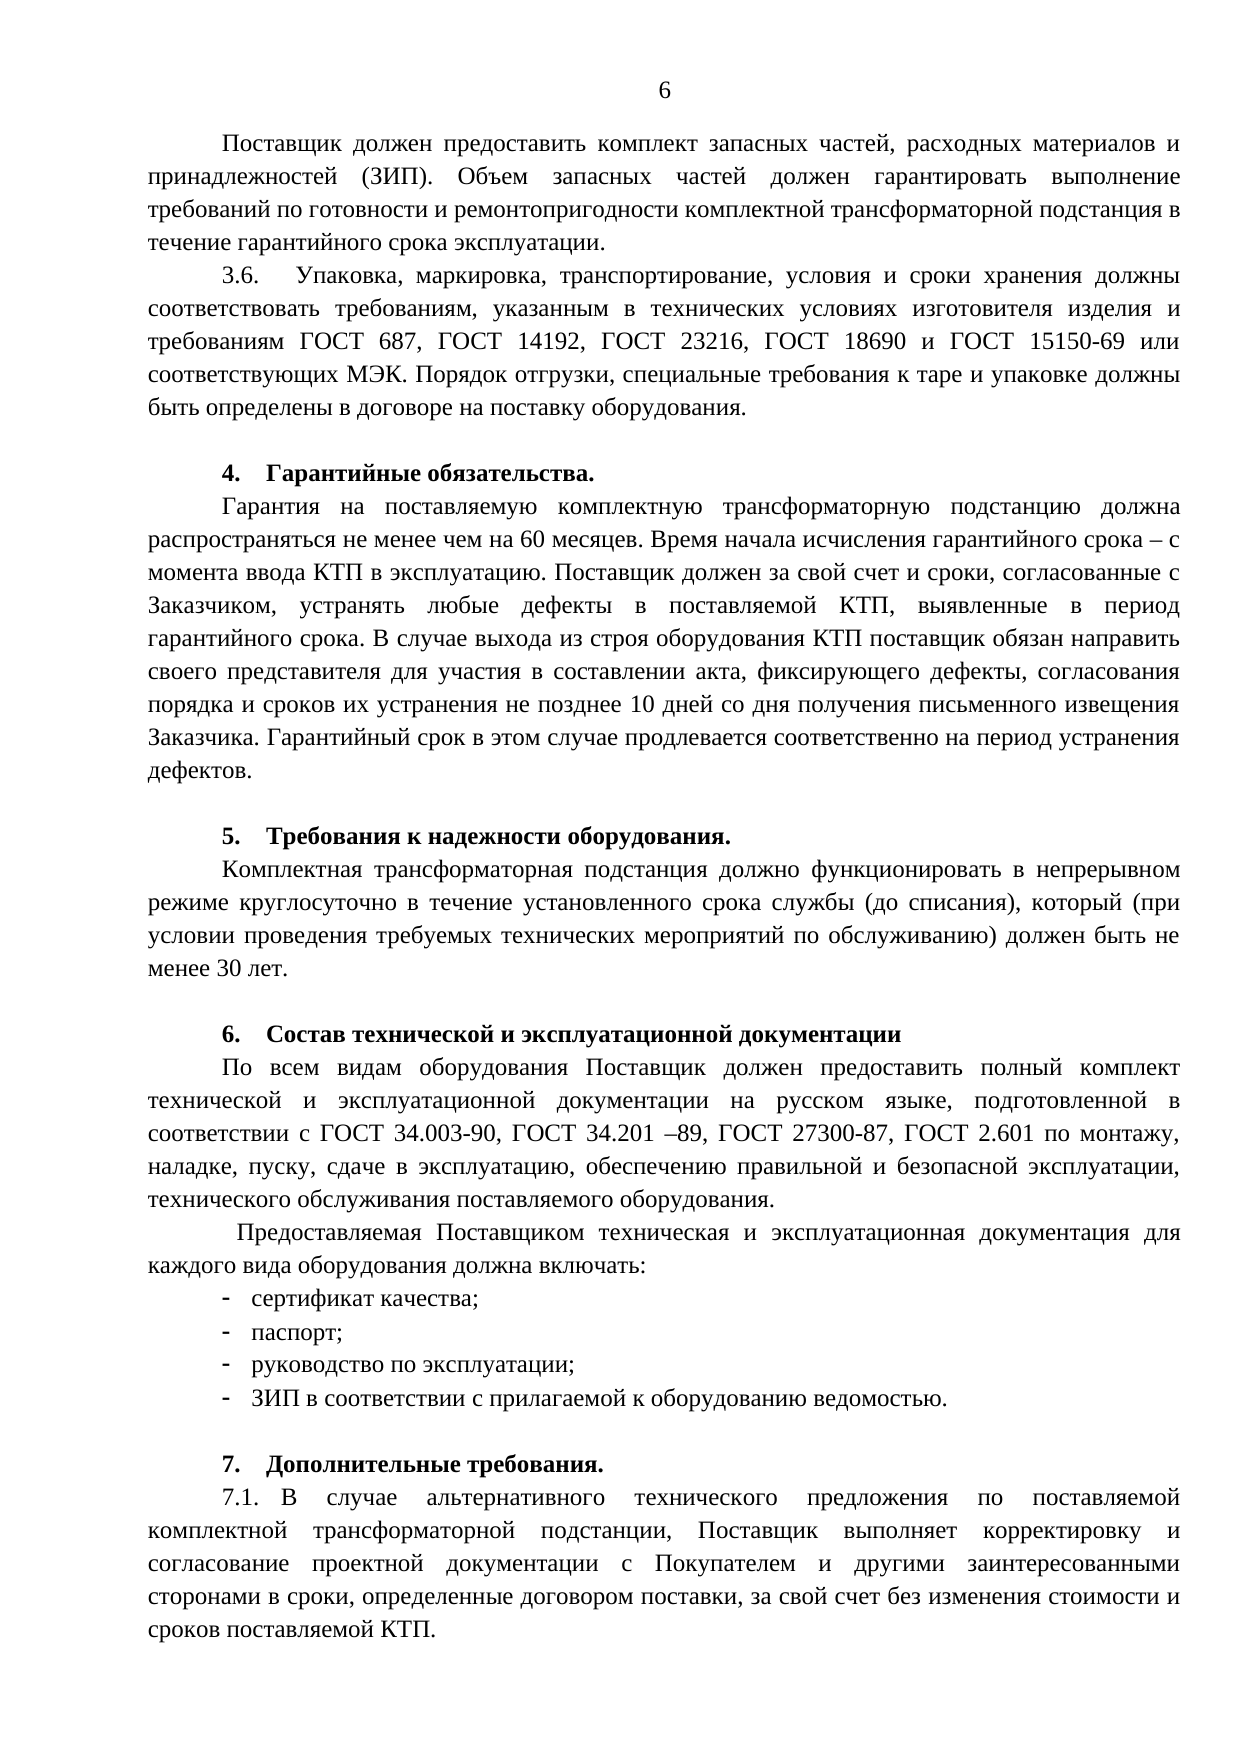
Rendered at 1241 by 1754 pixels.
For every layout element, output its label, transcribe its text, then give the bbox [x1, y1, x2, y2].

list Предоставляемая Поставщиком техническая и эксплуатационная документация для каждого вида оборудования должна включать: [148, 1217, 1181, 1279]
list руководство по эксплуатации; [148, 1349, 1181, 1378]
list Комплектная трансформаторная подстанция должно функционировать в непрерывном режиме круглосуточно в течение установленного срока службы (до списания), который (при условии проведения требуемых технических мероприятий по обслуживанию) должен быть не менее 30 лет. [148, 854, 1181, 982]
list сертификат качества; [148, 1283, 1181, 1312]
list Упаковка, маркировка, транспортирование, условия и сроки хранения должны соответствовать требованиям, указанным в технических условиях изготовителя изделия и требованиям ГОСТ 687, ГОСТ 14192, ГОСТ 23216, ГОСТ 18690 и ГОСТ 15150-69 или соответствующих МЭК. Порядок отгрузки, специальные требования к таре и упаковке должны быть определены в договоре на поставку оборудования. [148, 260, 1181, 421]
list паспорт; [148, 1317, 1181, 1345]
list В случае альтернативного технического предложения по поставляемой комплектной трансформаторной подстанции, Поставщик выполняет корректировку и согласование проектной документации с Покупателем и другими заинтересованными сторонами в сроки, определенные договором поставки, за свой счет без изменения стоимости и сроков поставляемой КТП. [148, 1482, 1181, 1642]
list Состав технической и эксплуатационной документации [148, 1019, 1181, 1048]
list ЗИП в соответствии с прилагаемой к оборудованию ведомостью. [148, 1383, 1181, 1411]
list Гарантия на поставляемую комплектную трансформаторную подстанцию должна распространяться не менее чем на 60 месяцев. Время начала исчисления гарантийного срока – с момента ввода КТП в эксплуатацию. Поставщик должен за свой счет и сроки, согласованные с Заказчиком, устранять любые дефекты в поставляемой КТП, выявленные в период гарантийного срока. В случае выхода из строя оборудования КТП поставщик обязан направить своего представителя для участия в составлении акта, фиксирующего дефекты, согласования порядка и сроков их устранения не позднее 10 дней со дня получения письменного извещения Заказчика. Гарантийный срок в этом случае продлевается соответственно на период устранения дефектов. [148, 491, 1181, 784]
list Дополнительные требования. [148, 1449, 1181, 1477]
list По всем видам оборудования Поставщик должен предоставить полный комплект технической и эксплуатационной документации на русском языке, подготовленной в соответствии с ГОСТ 34.003-90, ГОСТ 34.201 –89, ГОСТ 27300-87, ГОСТ 2.601 по монтажу, наладке, пуску, сдаче в эксплуатацию, обеспечению правильной и безопасной эксплуатации, технического обслуживания поставляемого оборудования. [148, 1052, 1181, 1213]
list Гарантийные обязательства. [148, 458, 1181, 487]
list Требования к надежности оборудования. [148, 821, 1181, 850]
list Поставщик должен предоставить комплект запасных частей, расходных материалов и принадлежностей (ЗИП). Объем запасных частей должен гарантировать выполнение требований по готовности и ремонтопригодности комплектной трансформаторной подстанция в течение гарантийного срока эксплуатации. [148, 128, 1181, 256]
